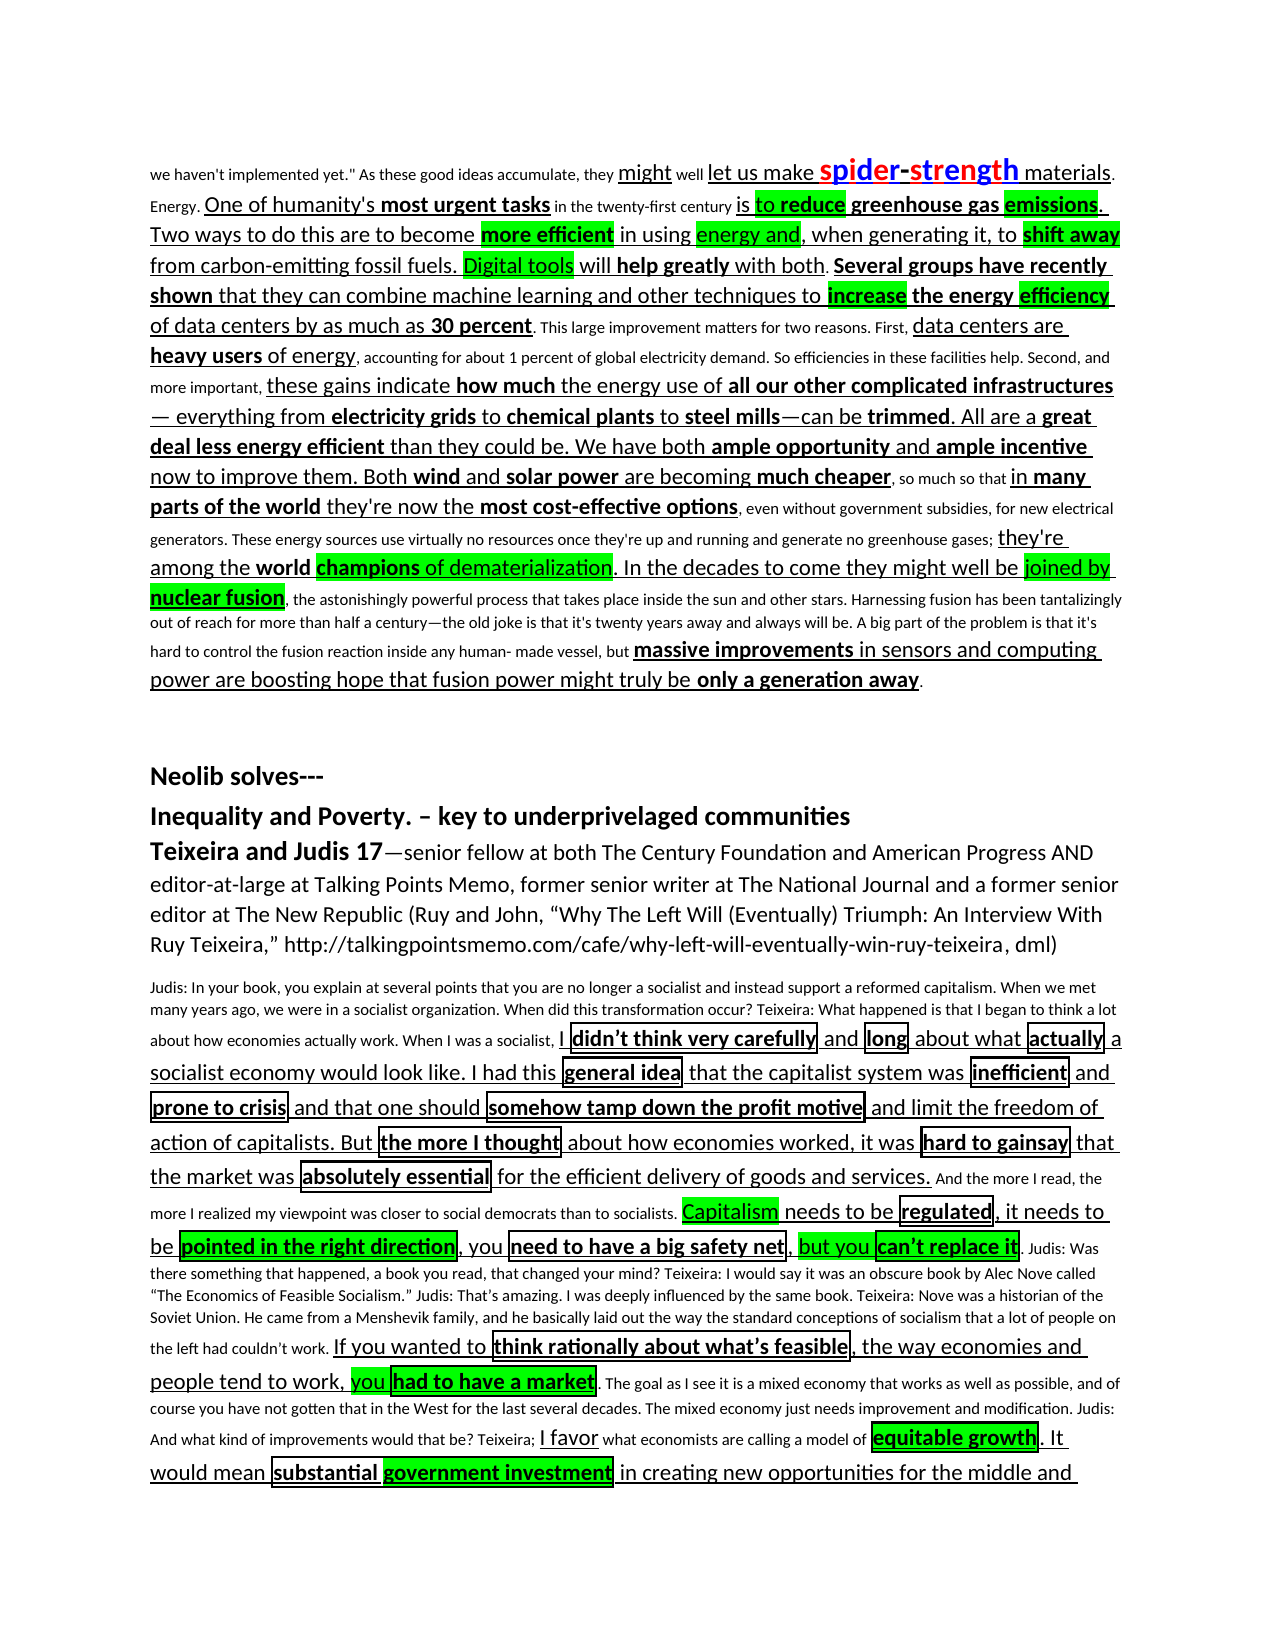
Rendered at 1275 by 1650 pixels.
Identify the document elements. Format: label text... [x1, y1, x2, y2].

subtitle Neolib solves--- [150, 759, 1125, 792]
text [150, 150, 1125, 693]
text Teixeira and Judis 17—senior fellow at both The Century Foundation and American Progress AND editor-at-large at Talking Points Memo, former senior writer at The National Journal and a former senior editor at The New Republic (Ruy and John, “Why The Left Will (Eventually) Triumph: An Interview With Ruy Teixeira,” http://talkingpointsmemo.com/cafe/why-left-will-eventually-win-ruy-teixeira, dml) [150, 834, 1125, 958]
subtitle Inequality and Poverty. – key to underprivelaged communities [150, 799, 1125, 832]
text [150, 977, 1125, 1488]
